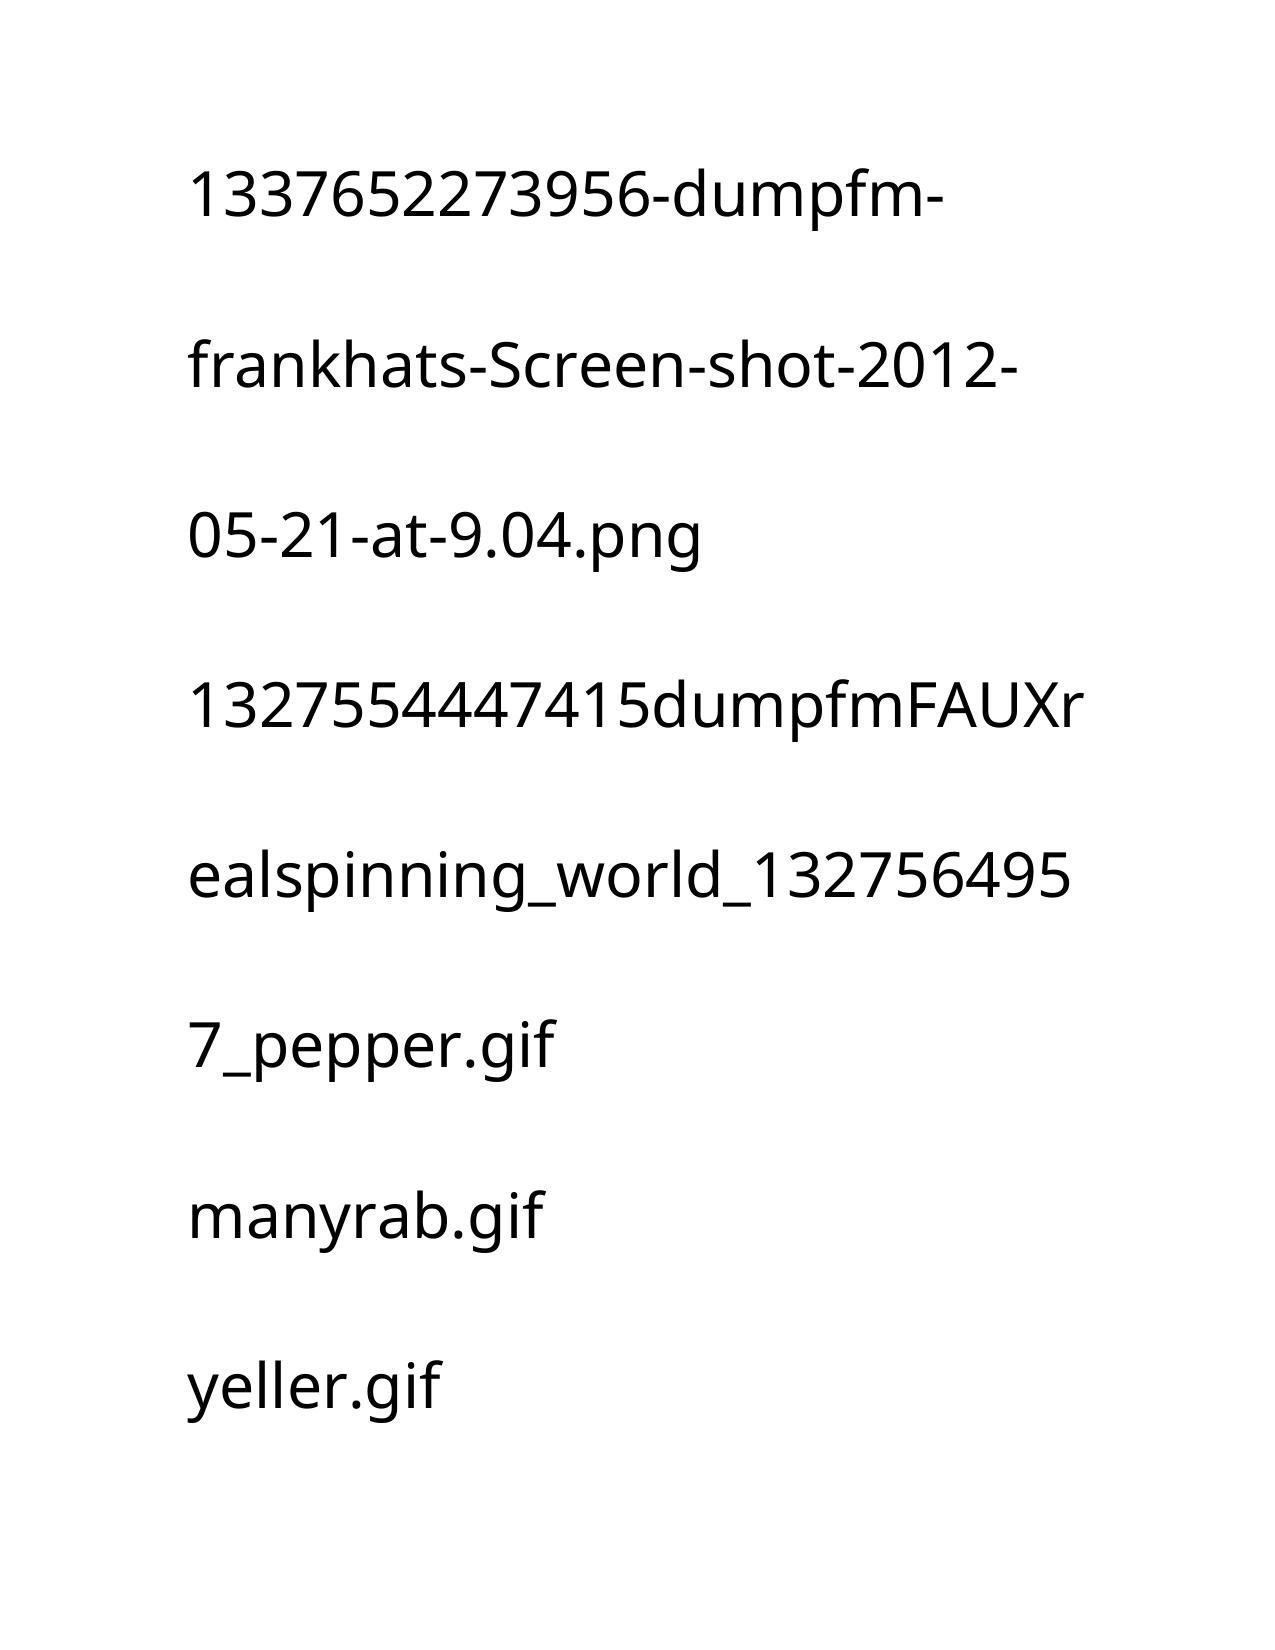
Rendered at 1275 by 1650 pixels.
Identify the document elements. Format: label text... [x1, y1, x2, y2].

text yeller.gif [187, 1341, 1087, 1427]
text manyrab.gif [187, 1171, 1087, 1256]
text 1337652273956-dumpfm-frankhats-Screen-shot-2012-05-21-at-9.04.png [187, 150, 1087, 576]
text 1327554447415dumpfmFAUXrealspinning_world_1327564957_pepper.gif [187, 661, 1087, 1086]
